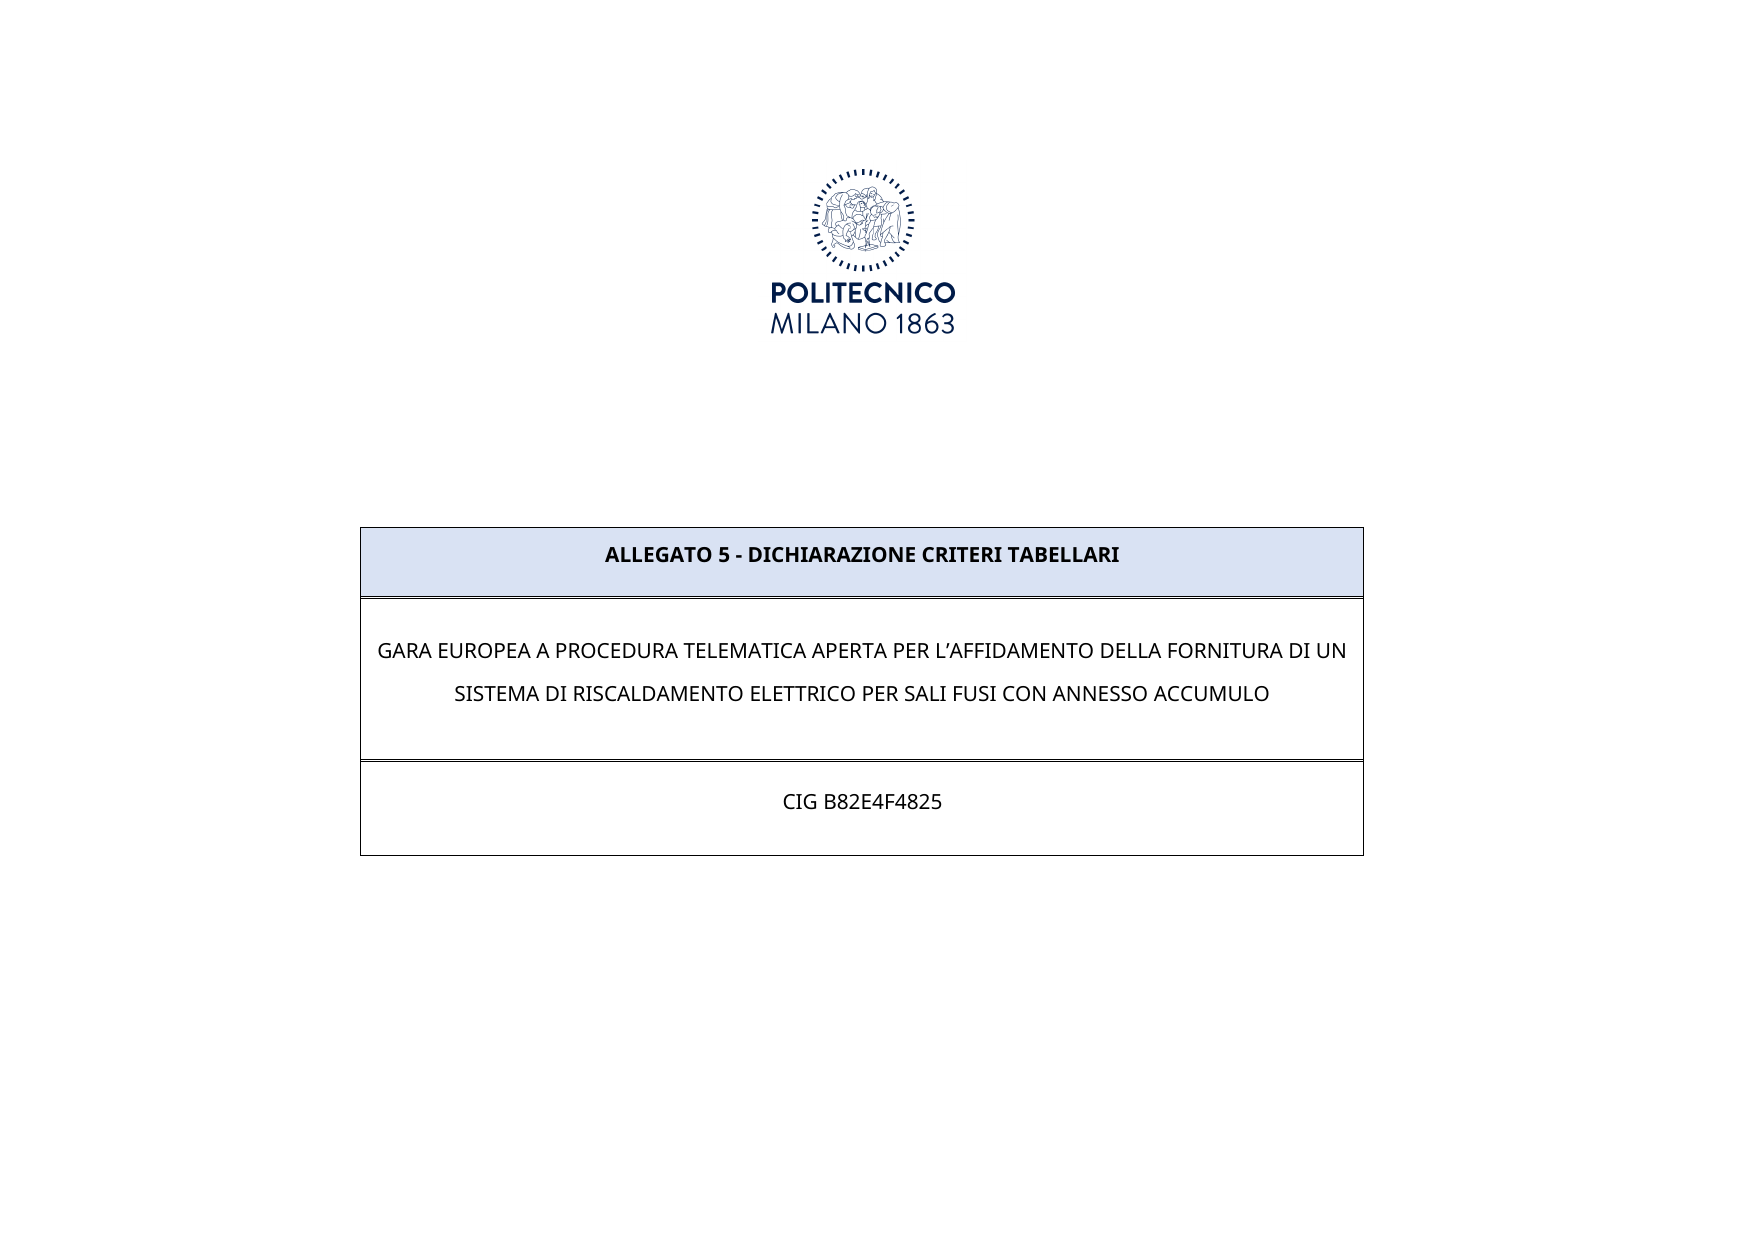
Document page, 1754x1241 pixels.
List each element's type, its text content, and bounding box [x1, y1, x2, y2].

table_cell GARA EUROPEA A PROCEDURA TELEMATICA APERTA PER L’AFFIDAMENTO DELLA FORNITURA DI UN SISTEMA DI RISCALDAMENTO ELETTRICO PER SALI FUSI CON ANNESSO ACCUMULO [361, 599, 1363, 759]
table_header ALLEGATO 5 - DICHIARAZIONE CRITERI TABELLARI [361, 528, 1363, 596]
table_cell CIG B82E4F4825 [361, 762, 1363, 855]
picture [757, 160, 967, 342]
